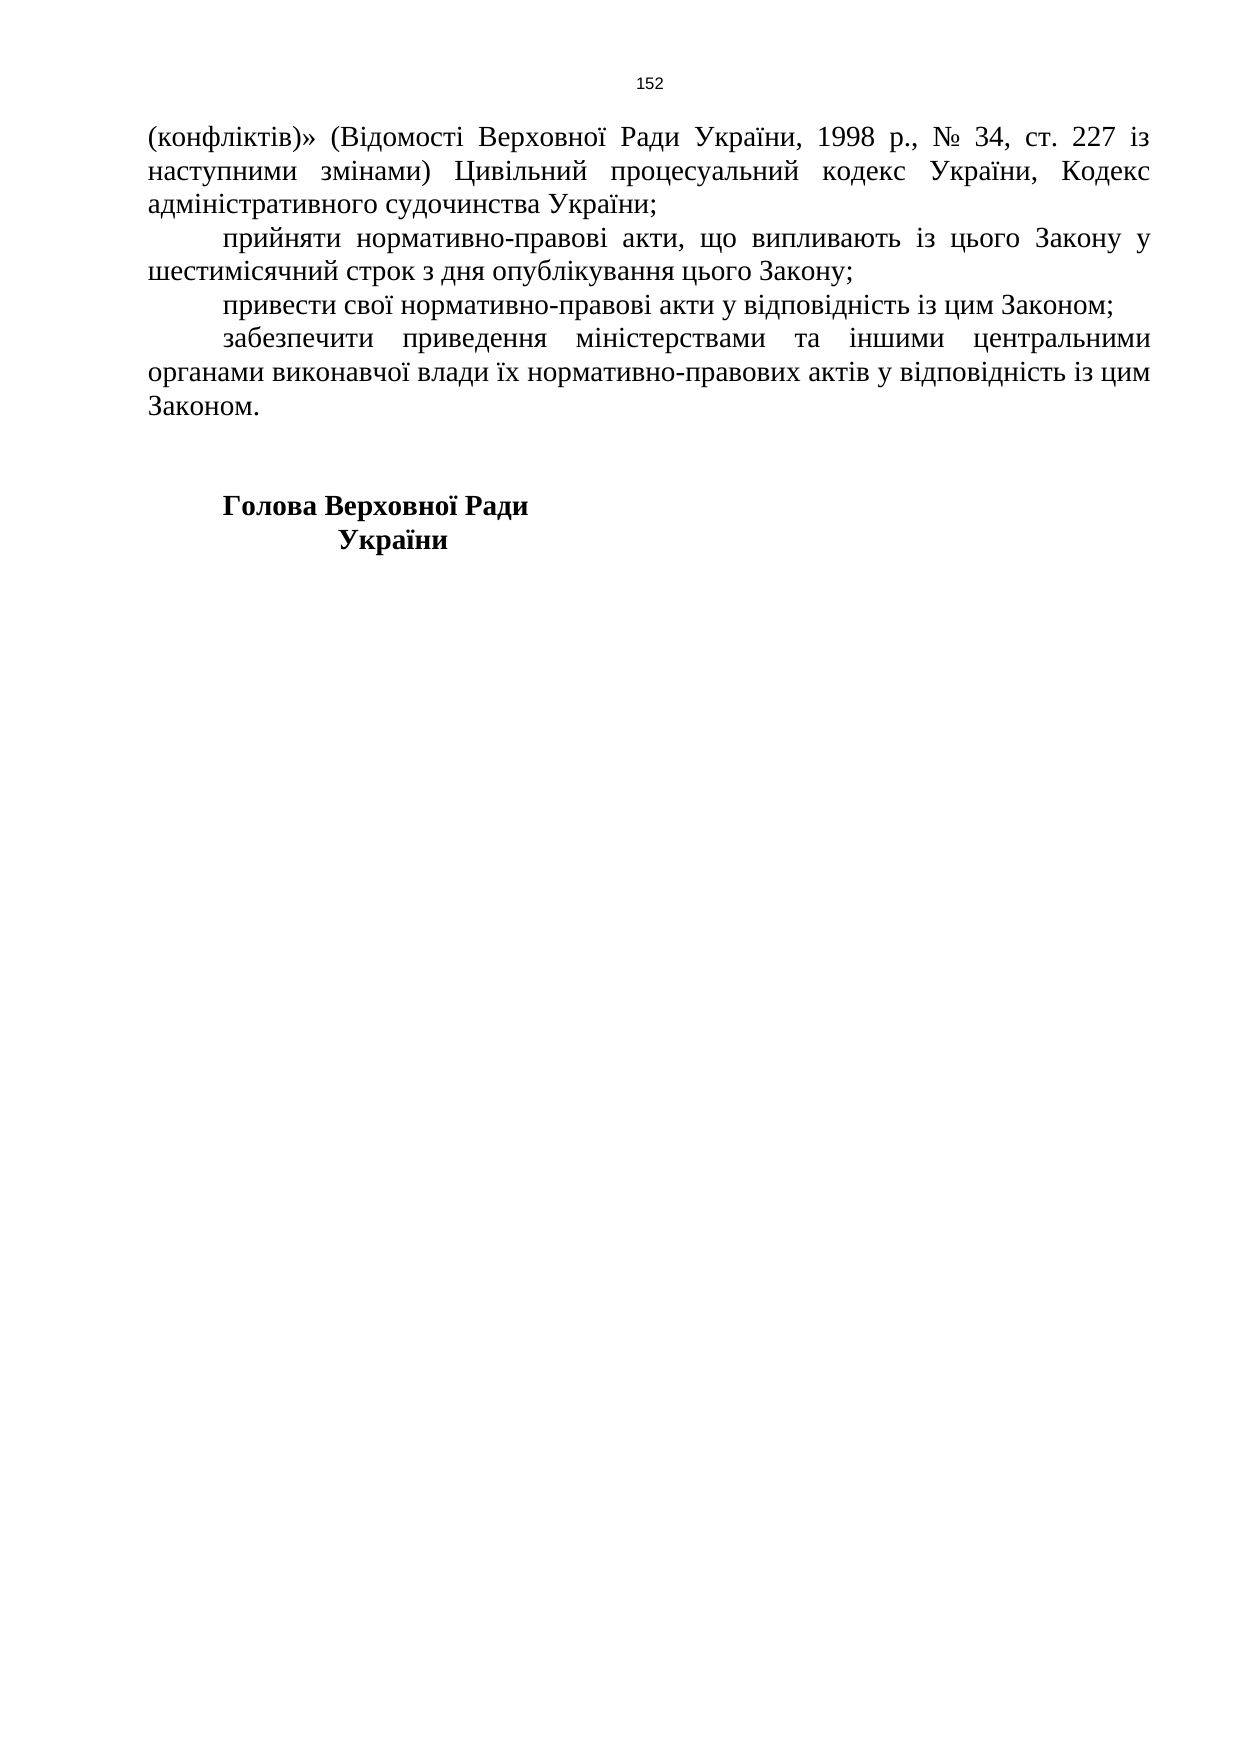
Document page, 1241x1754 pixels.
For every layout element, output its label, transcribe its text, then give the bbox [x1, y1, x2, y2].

text забезпечити приведення міністерствами та іншими центральними органами виконавчої влади їх нормативно-правових актів у відповідність із цим Законом. [148, 321, 1152, 421]
text Голова Верховної Ради [148, 488, 1152, 522]
text привести свої нормативно-правові акти у відповідність із цим Законом; [148, 287, 1152, 321]
text України [148, 522, 1152, 555]
text прийняти нормативно-правові акти, що випливають із цього Закону у шестимісячний строк з дня опублікування цього Закону; [148, 220, 1152, 287]
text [148, 119, 1152, 220]
